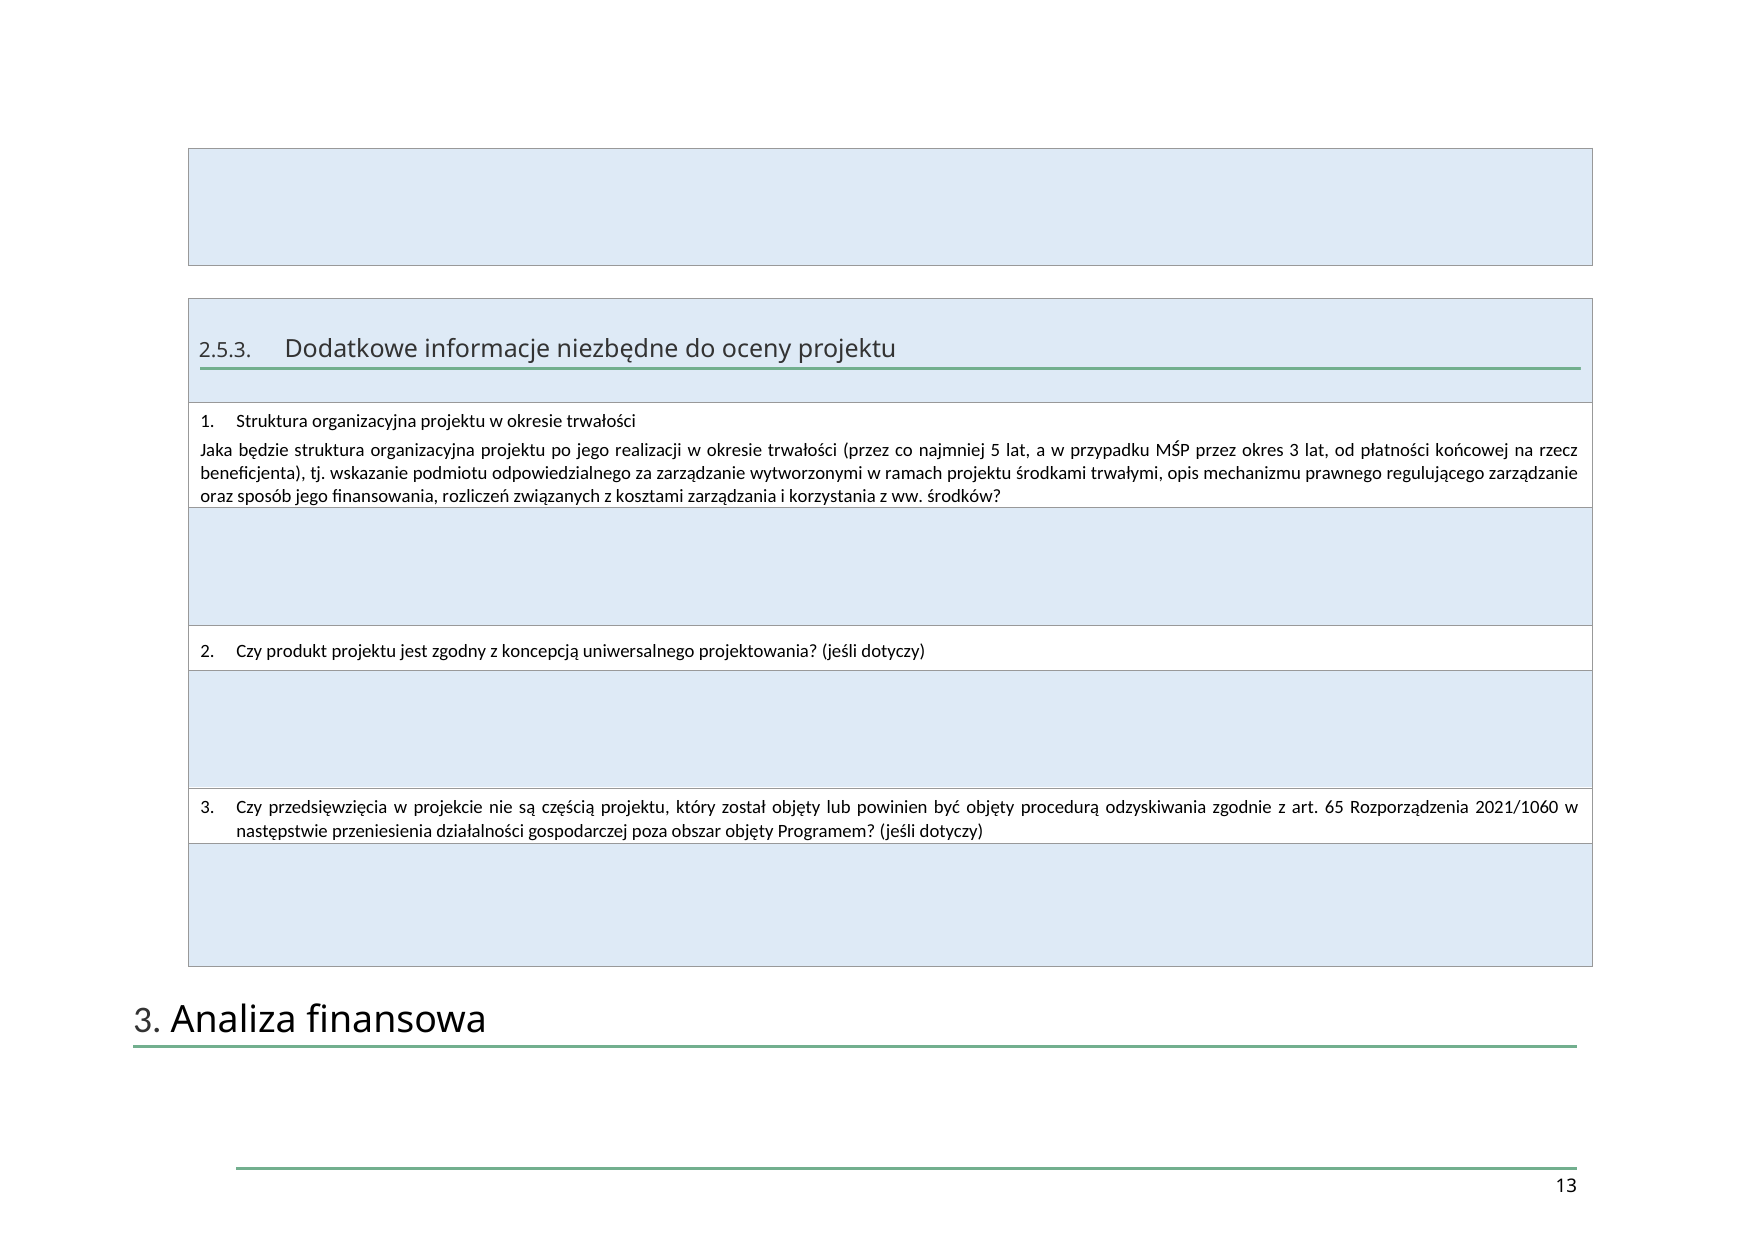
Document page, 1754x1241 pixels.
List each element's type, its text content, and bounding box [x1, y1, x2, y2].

table_cell [189, 149, 1592, 265]
table_cell 2. Czy produkt projektu jest zgodny z koncepcją uniwersalnego projektowania? (jeśli dotyczy) [189, 626, 1592, 670]
table_cell 1. Struktura organizacyjna projektu w okresie trwałości Jaka będzie struktura organizacyjna projektu po jego realizacji w okresie trwałości (przez co najmniej 5 lat, a w przypadku MŚP przez okres 3 lat, od płatności końcowej na rzecz beneficjenta), tj. wskazanie podmiotu odpowiedzialnego za zarządzanie wytworzonymi w ramach projektu środkami trwałymi, opis mechanizmu prawnego regulującego zarządzanie oraz sposób jego finansowania, rozliczeń związanych z kosztami zarządzania i korzystania z ww. środków? [189, 403, 1592, 507]
subtitle Analiza finansowa [133, 992, 1577, 1045]
table_cell [189, 508, 1592, 625]
table_cell [189, 844, 1592, 966]
table_cell [189, 671, 1592, 787]
table_cell 3. Czy przedsięwzięcia w projekcie nie są częścią projektu, który został objęty lub powinien być objęty procedurą odzyskiwania zgodnie z art. 65 Rozporządzenia 2021/1060 w następstwie przeniesienia działalności gospodarczej poza obszar objęty Programem? (jeśli dotyczy) [189, 789, 1592, 843]
table_header Dodatkowe informacje niezbędne do oceny projektu [189, 299, 1592, 402]
